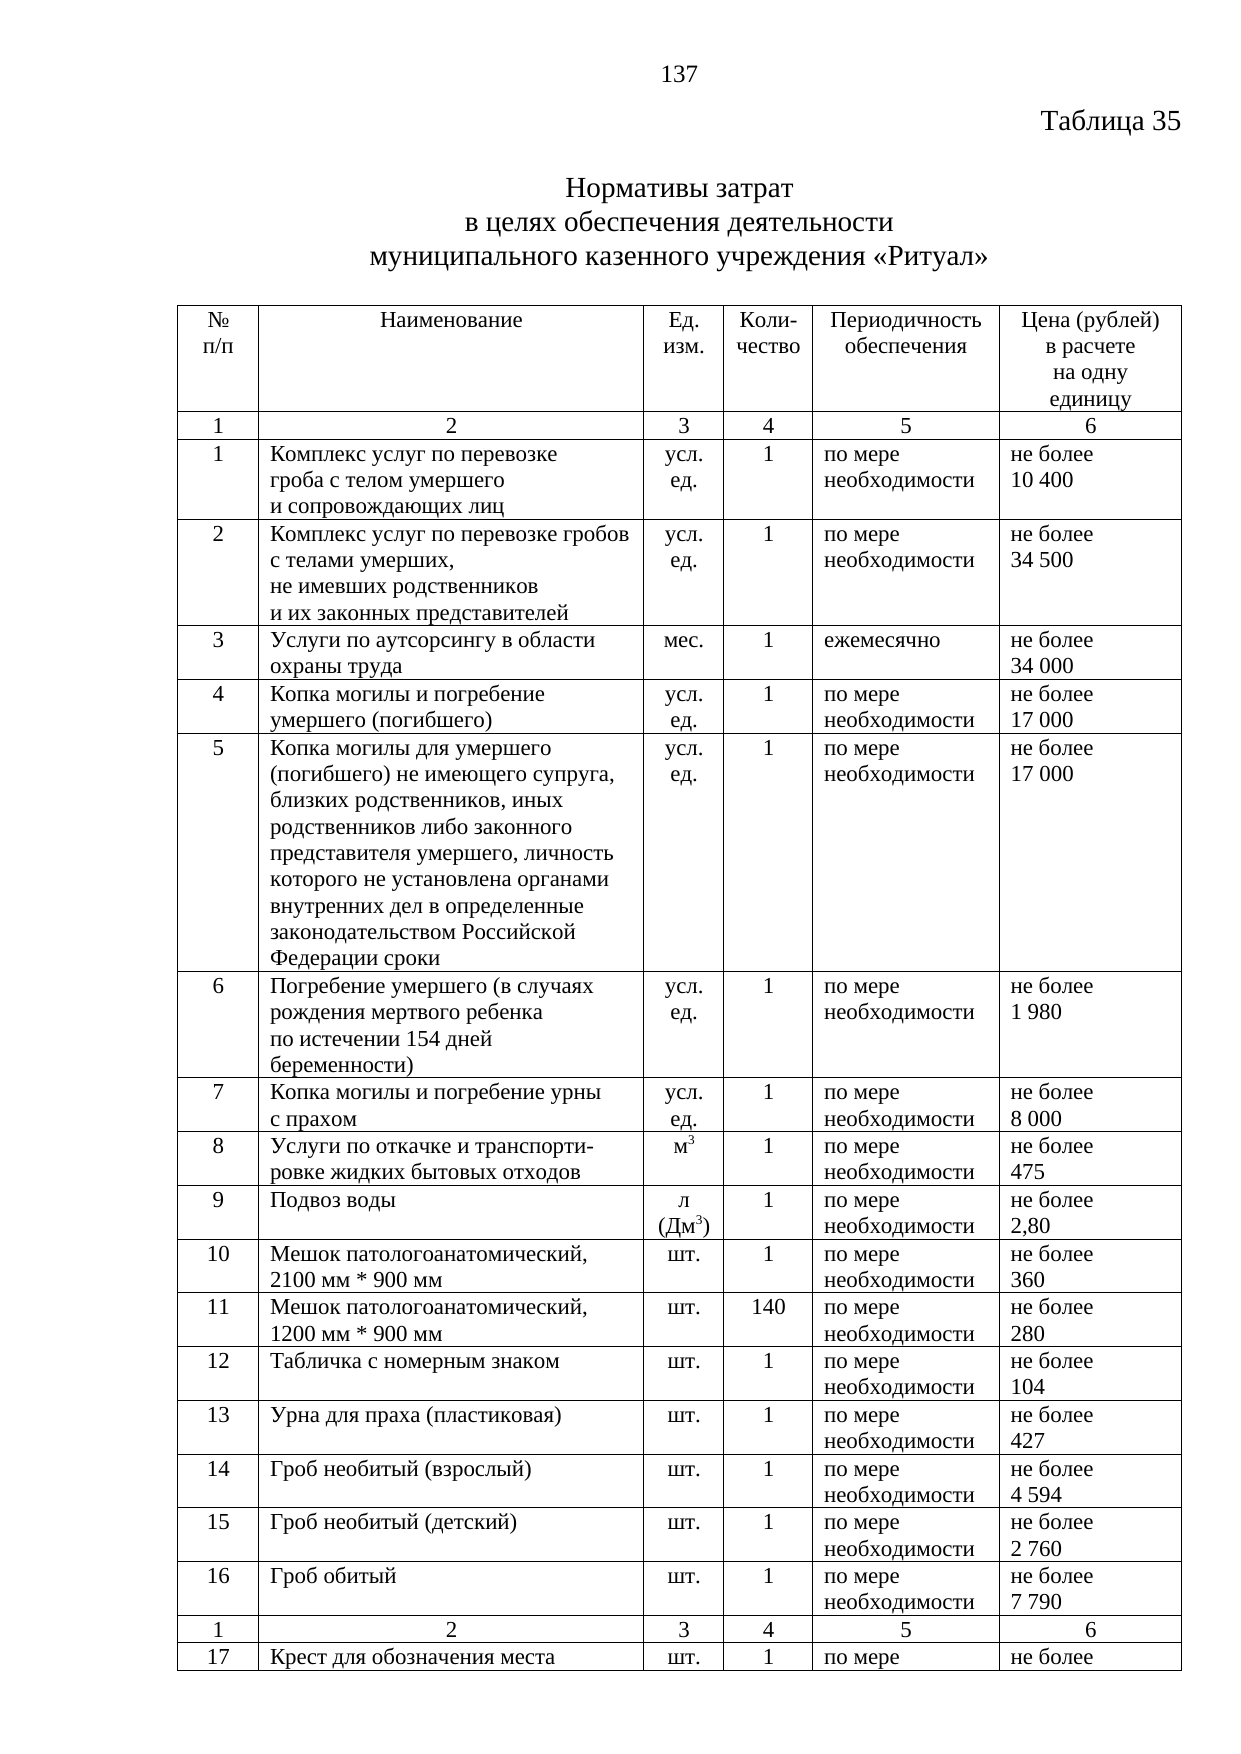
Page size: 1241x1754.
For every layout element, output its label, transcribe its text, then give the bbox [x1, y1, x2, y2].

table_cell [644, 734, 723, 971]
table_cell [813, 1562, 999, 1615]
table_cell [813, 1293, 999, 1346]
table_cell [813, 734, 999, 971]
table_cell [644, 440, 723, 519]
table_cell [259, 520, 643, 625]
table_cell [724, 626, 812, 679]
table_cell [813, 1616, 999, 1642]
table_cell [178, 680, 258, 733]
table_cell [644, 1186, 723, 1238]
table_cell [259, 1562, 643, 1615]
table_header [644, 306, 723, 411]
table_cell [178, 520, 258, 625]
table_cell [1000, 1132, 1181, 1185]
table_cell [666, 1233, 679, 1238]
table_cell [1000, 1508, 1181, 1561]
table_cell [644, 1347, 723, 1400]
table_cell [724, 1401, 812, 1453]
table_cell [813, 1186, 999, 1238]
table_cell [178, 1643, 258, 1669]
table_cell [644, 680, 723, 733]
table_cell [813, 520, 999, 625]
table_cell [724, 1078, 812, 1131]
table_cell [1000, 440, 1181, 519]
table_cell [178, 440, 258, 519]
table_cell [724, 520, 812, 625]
title в целях обеспечения деятельности [177, 204, 1181, 238]
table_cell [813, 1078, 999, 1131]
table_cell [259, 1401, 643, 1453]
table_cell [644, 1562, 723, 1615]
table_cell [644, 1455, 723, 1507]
text Таблица 35 [177, 103, 1181, 137]
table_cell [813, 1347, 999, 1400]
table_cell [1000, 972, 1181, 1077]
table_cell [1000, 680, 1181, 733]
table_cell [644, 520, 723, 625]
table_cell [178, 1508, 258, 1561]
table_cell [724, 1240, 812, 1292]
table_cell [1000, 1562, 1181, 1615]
title муниципального казенного учреждения «Ритуал» [177, 238, 1181, 271]
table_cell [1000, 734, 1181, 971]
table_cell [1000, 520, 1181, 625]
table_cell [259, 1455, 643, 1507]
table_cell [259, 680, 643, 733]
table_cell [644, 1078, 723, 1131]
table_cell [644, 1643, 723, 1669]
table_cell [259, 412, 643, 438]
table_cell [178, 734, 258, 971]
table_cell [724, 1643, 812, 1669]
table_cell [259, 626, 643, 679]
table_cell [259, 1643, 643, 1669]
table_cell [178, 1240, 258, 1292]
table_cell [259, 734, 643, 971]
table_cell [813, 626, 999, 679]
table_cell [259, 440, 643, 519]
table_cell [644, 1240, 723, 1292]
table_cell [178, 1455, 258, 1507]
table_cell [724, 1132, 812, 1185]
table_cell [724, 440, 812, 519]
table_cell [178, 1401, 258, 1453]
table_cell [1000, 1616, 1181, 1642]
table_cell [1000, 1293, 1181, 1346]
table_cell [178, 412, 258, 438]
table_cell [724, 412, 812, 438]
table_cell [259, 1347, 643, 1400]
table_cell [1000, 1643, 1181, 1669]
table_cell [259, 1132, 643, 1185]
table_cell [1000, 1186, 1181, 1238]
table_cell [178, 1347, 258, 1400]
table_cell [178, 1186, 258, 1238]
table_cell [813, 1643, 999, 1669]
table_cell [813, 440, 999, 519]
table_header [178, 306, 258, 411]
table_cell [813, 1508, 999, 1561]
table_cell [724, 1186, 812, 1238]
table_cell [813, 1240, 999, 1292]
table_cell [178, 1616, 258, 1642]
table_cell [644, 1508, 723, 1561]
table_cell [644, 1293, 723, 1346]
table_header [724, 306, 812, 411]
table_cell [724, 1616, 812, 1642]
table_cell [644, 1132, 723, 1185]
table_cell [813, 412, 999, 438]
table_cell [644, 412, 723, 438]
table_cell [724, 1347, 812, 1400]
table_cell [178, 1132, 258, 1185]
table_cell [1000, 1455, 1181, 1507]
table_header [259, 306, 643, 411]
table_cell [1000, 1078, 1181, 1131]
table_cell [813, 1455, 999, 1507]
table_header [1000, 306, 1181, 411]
title Нормативы затрат [177, 171, 1181, 204]
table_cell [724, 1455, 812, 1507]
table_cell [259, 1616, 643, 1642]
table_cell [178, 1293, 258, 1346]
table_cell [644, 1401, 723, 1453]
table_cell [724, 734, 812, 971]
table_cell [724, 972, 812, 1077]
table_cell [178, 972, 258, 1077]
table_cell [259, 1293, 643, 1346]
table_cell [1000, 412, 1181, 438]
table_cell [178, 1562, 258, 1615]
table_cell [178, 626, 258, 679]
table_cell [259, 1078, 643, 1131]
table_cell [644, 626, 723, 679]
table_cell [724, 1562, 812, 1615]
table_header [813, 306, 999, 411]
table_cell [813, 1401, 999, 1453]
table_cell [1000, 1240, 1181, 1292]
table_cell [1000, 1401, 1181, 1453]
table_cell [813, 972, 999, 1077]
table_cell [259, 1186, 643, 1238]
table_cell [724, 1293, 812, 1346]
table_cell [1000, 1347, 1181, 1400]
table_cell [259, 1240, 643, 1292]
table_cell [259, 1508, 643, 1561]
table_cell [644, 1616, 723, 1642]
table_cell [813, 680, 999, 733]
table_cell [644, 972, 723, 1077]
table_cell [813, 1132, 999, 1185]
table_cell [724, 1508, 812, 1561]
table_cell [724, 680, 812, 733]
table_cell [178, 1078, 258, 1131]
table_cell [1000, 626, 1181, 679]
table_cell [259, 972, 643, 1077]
